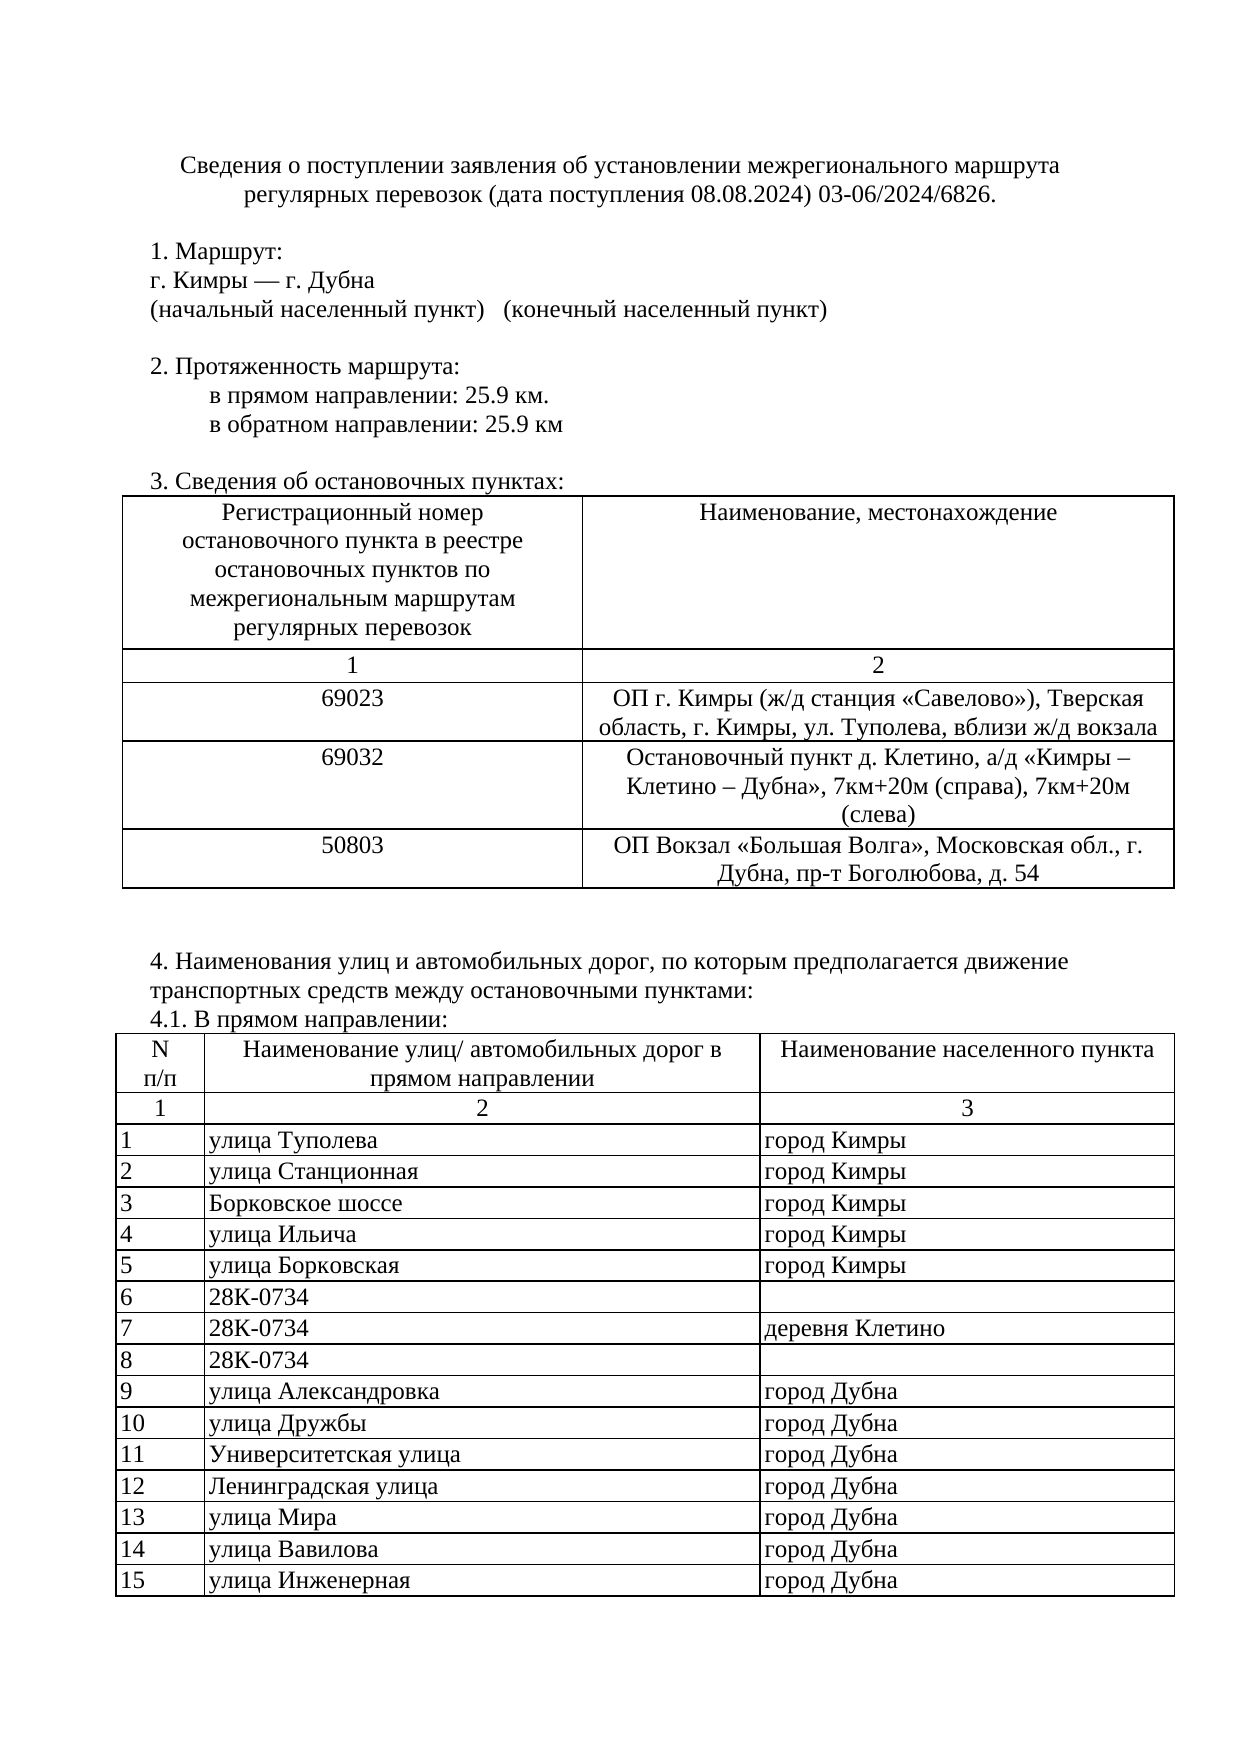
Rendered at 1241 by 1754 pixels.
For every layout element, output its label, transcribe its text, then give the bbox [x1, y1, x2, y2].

table_cell улица Мира [205, 1502, 759, 1532]
table_cell 1 [117, 1125, 204, 1154]
table_header Регистрационный номер остановочного пункта в реестре остановочных пунктов по межрегиональным маршрутам регулярных перевозок [123, 497, 582, 648]
table_header Наименование улиц/ автомобильных дорог в прямом направлении [205, 1034, 759, 1092]
table_cell город Кимры [761, 1251, 1174, 1280]
table_header N п/п [117, 1034, 204, 1092]
text 4. Наименования улиц и автомобильных дорог, по которым предполагается движение транспортных средств между остановочными пунктами: [150, 946, 1090, 1004]
table_cell улица Борковская [205, 1251, 759, 1280]
table_cell 28К-0734 [205, 1282, 759, 1312]
table_cell 4 [117, 1219, 204, 1249]
table_cell 15 [117, 1565, 204, 1595]
table_cell 2 [583, 650, 1173, 681]
table_cell [761, 1345, 1174, 1375]
table_cell улица Инженерная [205, 1565, 759, 1595]
table_cell 1 [123, 650, 582, 681]
table_cell город Дубна [761, 1408, 1174, 1438]
table_cell 9 [117, 1376, 204, 1406]
table_cell ОП г. Кимры (ж/д станция «Савелово»), Тверская область, г. Кимры, ул. Туполева, вблизи ж/д вокзала [583, 683, 1173, 740]
table_cell улица Станционная [205, 1156, 759, 1186]
text 4.1. В прямом направлении: [150, 1004, 1090, 1033]
table_cell 2 [205, 1093, 759, 1123]
table_cell город Кимры [761, 1219, 1174, 1249]
table_cell Остановочный пункт д. Клетино, а/д «Кимры – Клетино – Дубна», 7км+20м (справа), 7км+20м (слева) [583, 742, 1173, 828]
table_cell ОП Вокзал «Большая Волга», Московская обл., г. Дубна, пр-т Боголюбова, д. 54 [583, 830, 1173, 887]
table_cell Борковское шоссе [205, 1188, 759, 1217]
table_cell Ленинградская улица [205, 1471, 759, 1501]
table_cell 69023 [123, 683, 582, 740]
table_cell город Кимры [761, 1125, 1174, 1154]
text (начальный населенный пункт) (конечный населенный пункт) [150, 294, 1090, 322]
text в обратном направлении: 25.9 км [150, 409, 1090, 437]
table_cell 2 [117, 1156, 204, 1186]
table_cell 7 [117, 1313, 204, 1343]
table_cell 3 [761, 1093, 1174, 1123]
table_cell город Дубна [761, 1502, 1174, 1532]
table_cell 12 [117, 1471, 204, 1501]
table_cell город Дубна [761, 1565, 1174, 1595]
table_cell 14 [117, 1534, 204, 1563]
text в прямом направлении: 25.9 км. [150, 380, 1090, 409]
table_cell улица Ильича [205, 1219, 759, 1249]
table_cell 50803 [123, 830, 582, 887]
table_cell город Кимры [761, 1156, 1174, 1186]
table_cell 1 [117, 1093, 204, 1123]
table_cell город Кимры [761, 1188, 1174, 1217]
table_header Наименование, местонахождение [583, 497, 1173, 648]
table_cell 69032 [123, 742, 582, 828]
table_cell деревня Клетино [761, 1313, 1174, 1343]
table_cell город Дубна [761, 1439, 1174, 1469]
table_cell улица Вавилова [205, 1534, 759, 1563]
table_cell улица Александровка [205, 1376, 759, 1406]
table_cell город Дубна [761, 1534, 1174, 1563]
table_cell 3 [117, 1188, 204, 1217]
table_cell 28К-0734 [205, 1313, 759, 1343]
table_cell 6 [117, 1282, 204, 1312]
table_cell 10 [117, 1408, 204, 1438]
table_cell улица Туполева [205, 1125, 759, 1154]
text 3. Сведения об остановочных пунктах: [150, 466, 1090, 495]
text 1. Маршрут: [150, 236, 1090, 265]
text 2. Протяженность маршрута: [150, 351, 1090, 380]
table_cell 13 [117, 1502, 204, 1532]
table_cell Университетская улица [205, 1439, 759, 1469]
table_cell 28К-0734 [205, 1345, 759, 1375]
table_cell [761, 1282, 1174, 1312]
text г. Кимры — г. Дубна [150, 265, 1090, 294]
table_cell 8 [117, 1345, 204, 1375]
table_cell город Дубна [761, 1376, 1174, 1406]
table_cell город Дубна [761, 1471, 1174, 1501]
table_cell 11 [117, 1439, 204, 1469]
table_header Наименование населенного пункта [761, 1034, 1174, 1092]
table_cell 5 [117, 1251, 204, 1280]
text Сведения о поступлении заявления об установлении межрегионального маршрута регулярных перевозок (дата поступления 08.08.2024) 03-06/2024/6826. [150, 150, 1090, 207]
table_cell улица Дружбы [205, 1408, 759, 1438]
